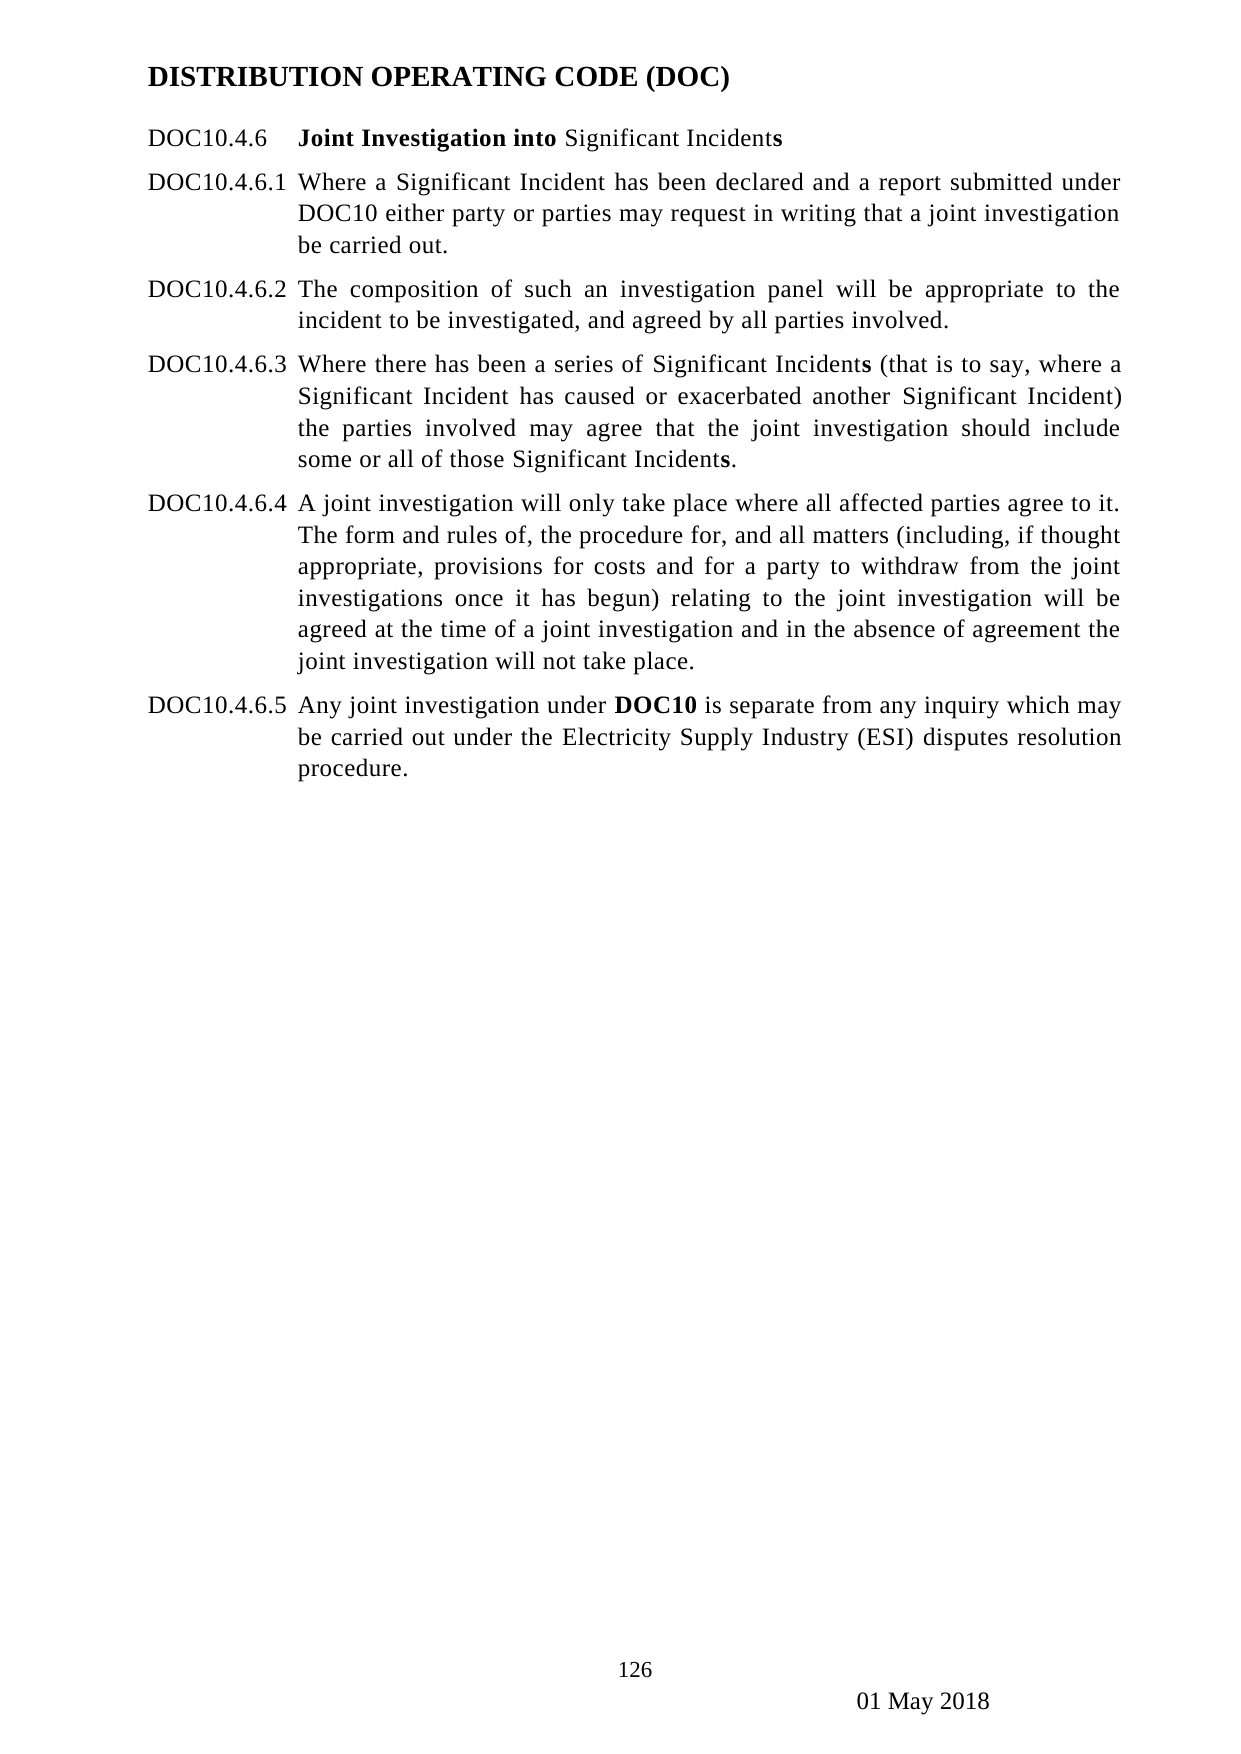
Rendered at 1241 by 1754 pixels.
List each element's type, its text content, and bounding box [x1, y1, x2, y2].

text 10.4.6.2 The composition of such an investigation panel will be appropriate to the incident to be investigated, and agreed by all parties involved. [148, 274, 1122, 334]
text 10.4.6.1 Where a Significant Incident has been declared and a report submitted under 10 either party or parties may request in writing that a joint investigation be carried out. [148, 167, 1122, 258]
text 10.4.6.4 A joint investigation will only take place where all affected parties agree to it. The form and rules of, the procedure for, and all matters (including, if thought appropriate, provisions for costs and for a party to withdraw from the joint investigations once it has begun) relating to the joint investigation will be agreed at the time of a joint investigation and in the absence of agreement the joint investigation will not take place. [148, 488, 1122, 675]
text 10.4.6.3 Where there has been a series of Significant Incidents (that is to say, where a Significant Incident has caused or exacerbated another Significant Incident) the parties involved may agree that the joint investigation should include some or all of those Significant Incidents. [148, 349, 1122, 473]
text 10.4.6 Joint Investigation into Significant Incidents [148, 123, 1122, 151]
text 10.4.6.5 Any joint investigation under 10 is separate from any inquiry which may be carried out under the Electricity Supply Industry () disputes resolution procedure. [148, 690, 1122, 782]
